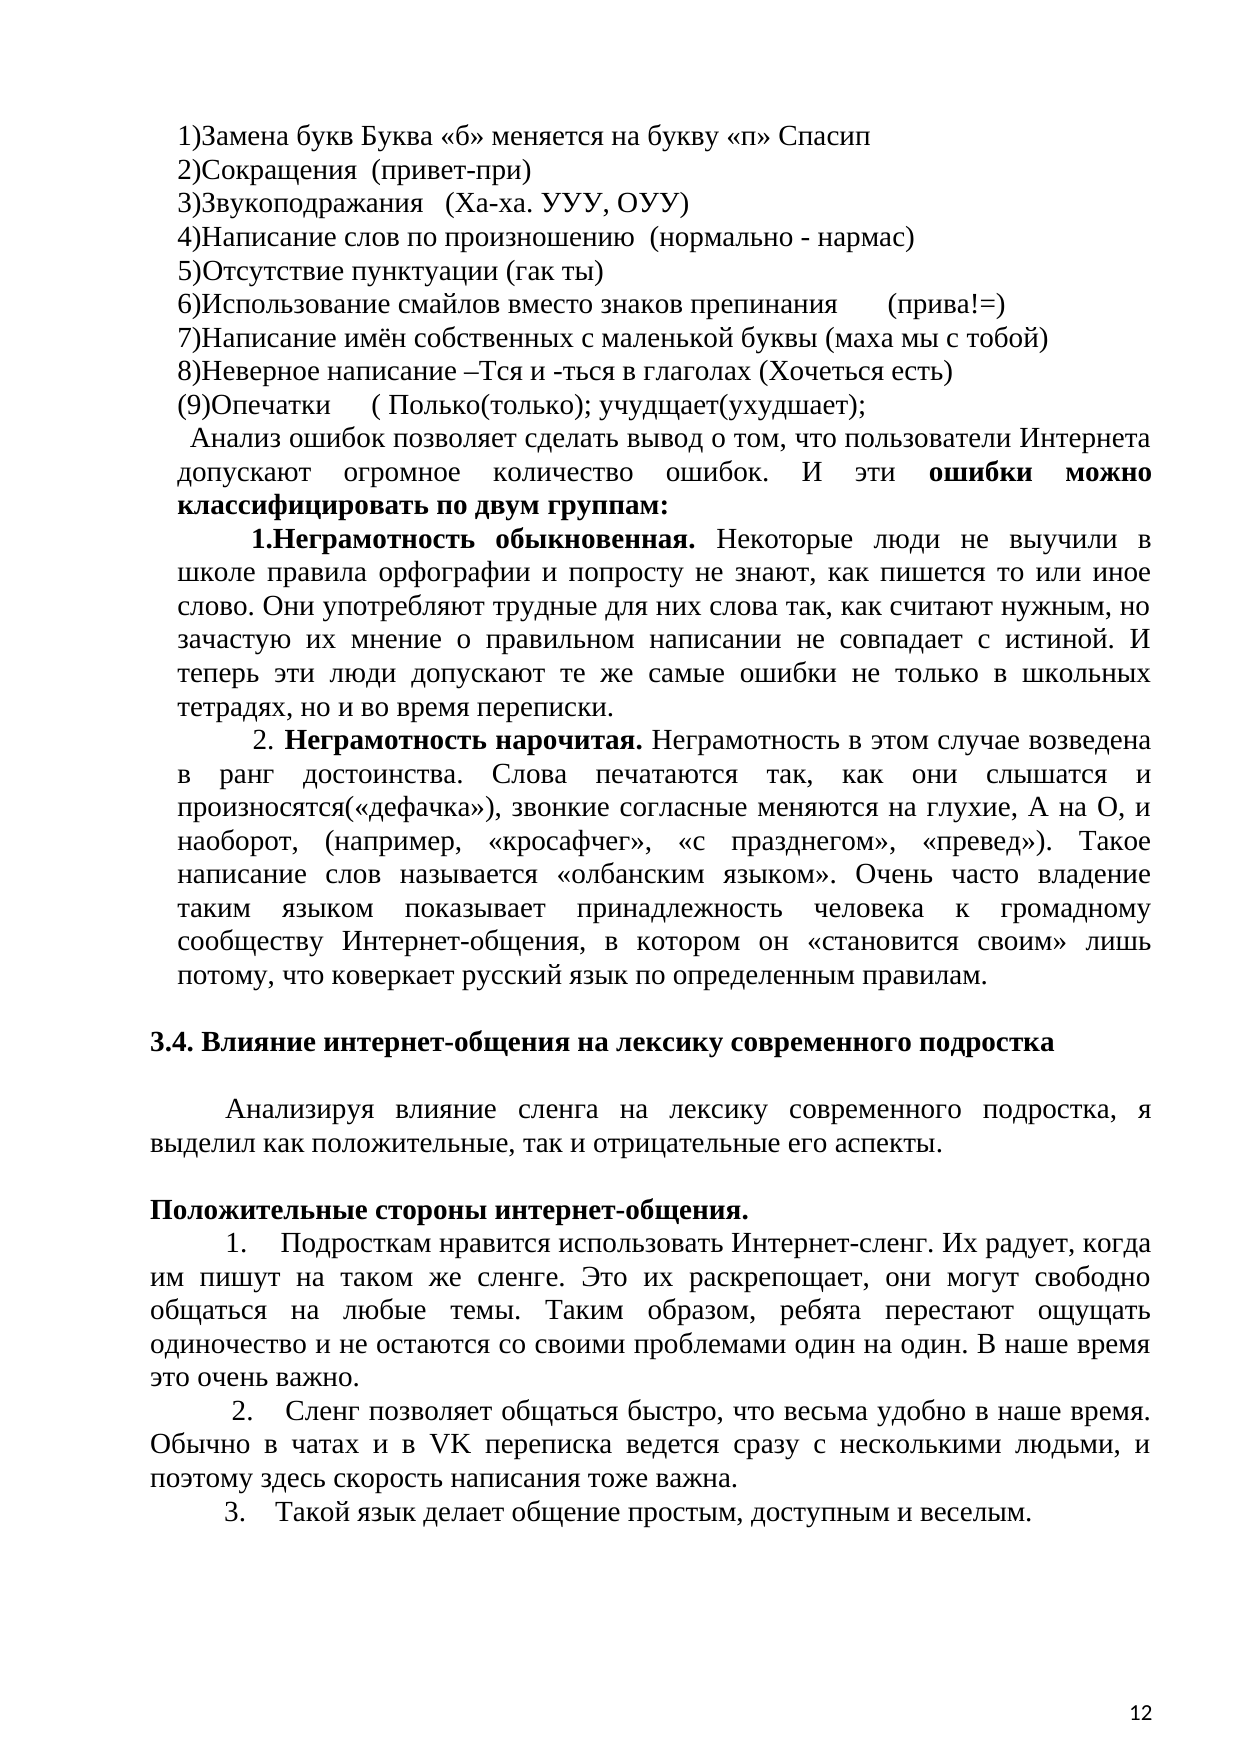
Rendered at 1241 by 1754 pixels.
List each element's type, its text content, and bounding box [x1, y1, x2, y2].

text 3)Звукоподражания (Ха-ха. УУУ, ОУУ) [177, 186, 1152, 219]
list Такой язык делает общение простым, доступным и веселым. [150, 1494, 1152, 1527]
text 7)Написание имён собственных с маленькой буквы (маха мы с тобой) [177, 320, 1152, 353]
text 6)Использование смайлов вместо знаков препинания (прива!=) [177, 286, 1152, 320]
text Положительные стороны интернет-общения. [150, 1192, 1152, 1225]
text 2)Сокращения (привет-при) [177, 152, 1152, 186]
list Отсутствие пунктуации (гак ты) [177, 253, 1152, 286]
text 1.Неграмотность обыкновенная. Некоторые люди не выучили в школе правила орфографии и попросту не знают, как пишется то или иное слово. Они употребляют трудные для них слова так, как считают нужным, но зачастую их мнение о правильном написании не совпадает с истиной. И теперь эти люди допускают те же самые ошибки не только в школьных тетрадях, но и во время переписки. [177, 521, 1152, 722]
list Подросткам нравится использовать Интернет-сленг. Их радует, когда им пишут на таком же сленге. Это их раскрепощает, они могут свободно общаться на любые темы. Таким образом, ребята перестают ощущать одиночество и не остаются со своими проблемами один на один. В наше время это очень важно. [150, 1225, 1152, 1393]
text Анализ ошибок позволяет сделать вывод о том, что пользователи Интернета допускают огромное количество ошибок. И эти ошибки можно классифицировать по двум группам: [177, 420, 1152, 521]
text 3.4. Влияние интернет-общения на лексику современного подростка [150, 1024, 1152, 1058]
list Сленг позволяет общаться быстро, что весьма удобно в наше время. Обычно в чатах и в VK переписка ведется сразу с несколькими людьми, и поэтому здесь скорость написания тоже важна. [150, 1393, 1152, 1494]
text Анализируя влияние сленга на лексику современного подростка, я выделил как положительные, так и отрицательные его аспекты. [150, 1091, 1152, 1158]
text 8)Неверное написание –Тся и -ться в глаголах (Хочеться есть) [177, 353, 1152, 387]
text 1)Замена букв Буква «б» меняется на букву «п» Спасип [177, 118, 1152, 152]
text (9)Опечатки ( Полько(только); учудщает(ухудшает); [177, 387, 1152, 420]
list Неграмотность нарочитая. Неграмотность в этом случае возведена в ранг достоинства. Слова печатаются так, как они слышатся и произносятся(«дефачка»), звонкие согласные меняются на глухие, А на О, и наоборот, (например, «кросафчег», «с празднегом», «превед»). Такое написание слов называется «олбанским языком». Очень часто владение таким языком показывает принадлежность человека к громадному сообществу Интернет-общения, в котором он «становится своим» лишь потому, что коверкает русский язык по определенным правилам. [177, 722, 1152, 991]
text 4)Написание слов по произношению (нормально - нармас) [177, 219, 1152, 253]
